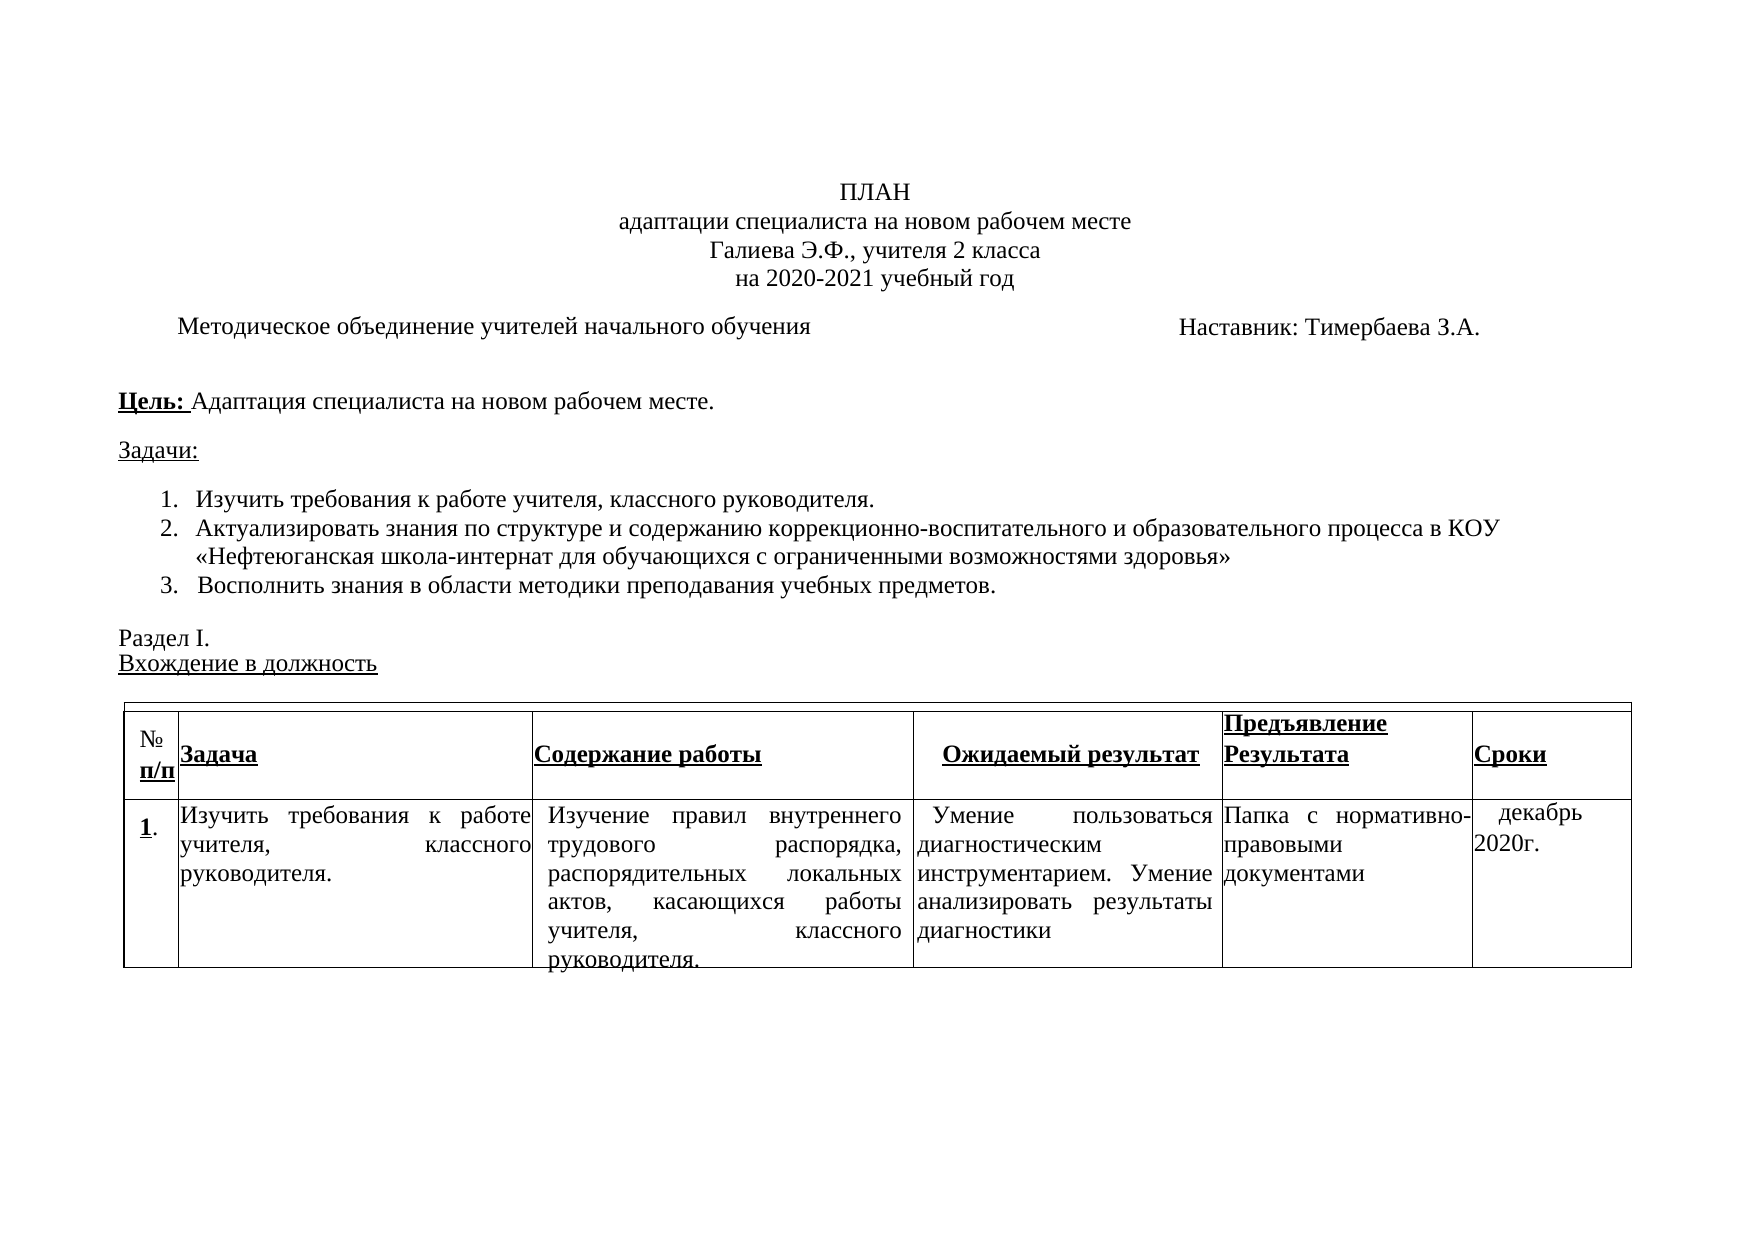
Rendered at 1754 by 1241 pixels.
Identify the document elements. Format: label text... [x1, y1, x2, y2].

table_header Ожидаемый результат [914, 712, 1222, 799]
list Актуализировать знания по структуре и содержанию коррекционно-воспитательного и образовательного процесса в КОУ «Нефтеюганская школа-интернат для обучающихся с ограниченными возможностями здоровья» [160, 513, 1636, 570]
table_cell декабрь 2020г. [1473, 800, 1631, 967]
table_cell Изучение правил внутреннего трудового распорядка, распорядительных локальных актов, касающихся работы учителя, классного руководителя. [533, 800, 913, 967]
text ПЛАН [118, 177, 1632, 206]
list Изучить требования к работе учителя, классного руководителя. [160, 485, 1636, 513]
table_cell Папка с нормативно-правовыми документами [1223, 800, 1472, 967]
text Раздел I. [118, 627, 1636, 652]
text Задачи: [118, 438, 1636, 463]
list Восполнить знания в области методики преподавания учебных предметов. [160, 570, 1636, 599]
table_cell Изучить требования к работе учителя, классного руководителя. [179, 800, 532, 967]
text Цель: Адаптация специалиста на новом рабочем месте. [118, 389, 1636, 414]
table_header № п/п [125, 712, 178, 799]
table_header Предъявление Результата [1223, 712, 1472, 799]
table_header Содержание работы [533, 712, 913, 799]
table_header Задача [179, 712, 532, 799]
table_cell 1. [125, 800, 178, 967]
table_header Сроки [1473, 712, 1631, 799]
table_cell Умение пользоваться диагностическим инструментарием. Умение анализировать результаты диагностики [914, 800, 1222, 967]
text Вхождение в должность [118, 652, 1636, 677]
text адаптации специалиста на новом рабочем месте Галиева Э.Ф., учителя 2 класса на 2020-2021 учебный год [118, 206, 1632, 292]
